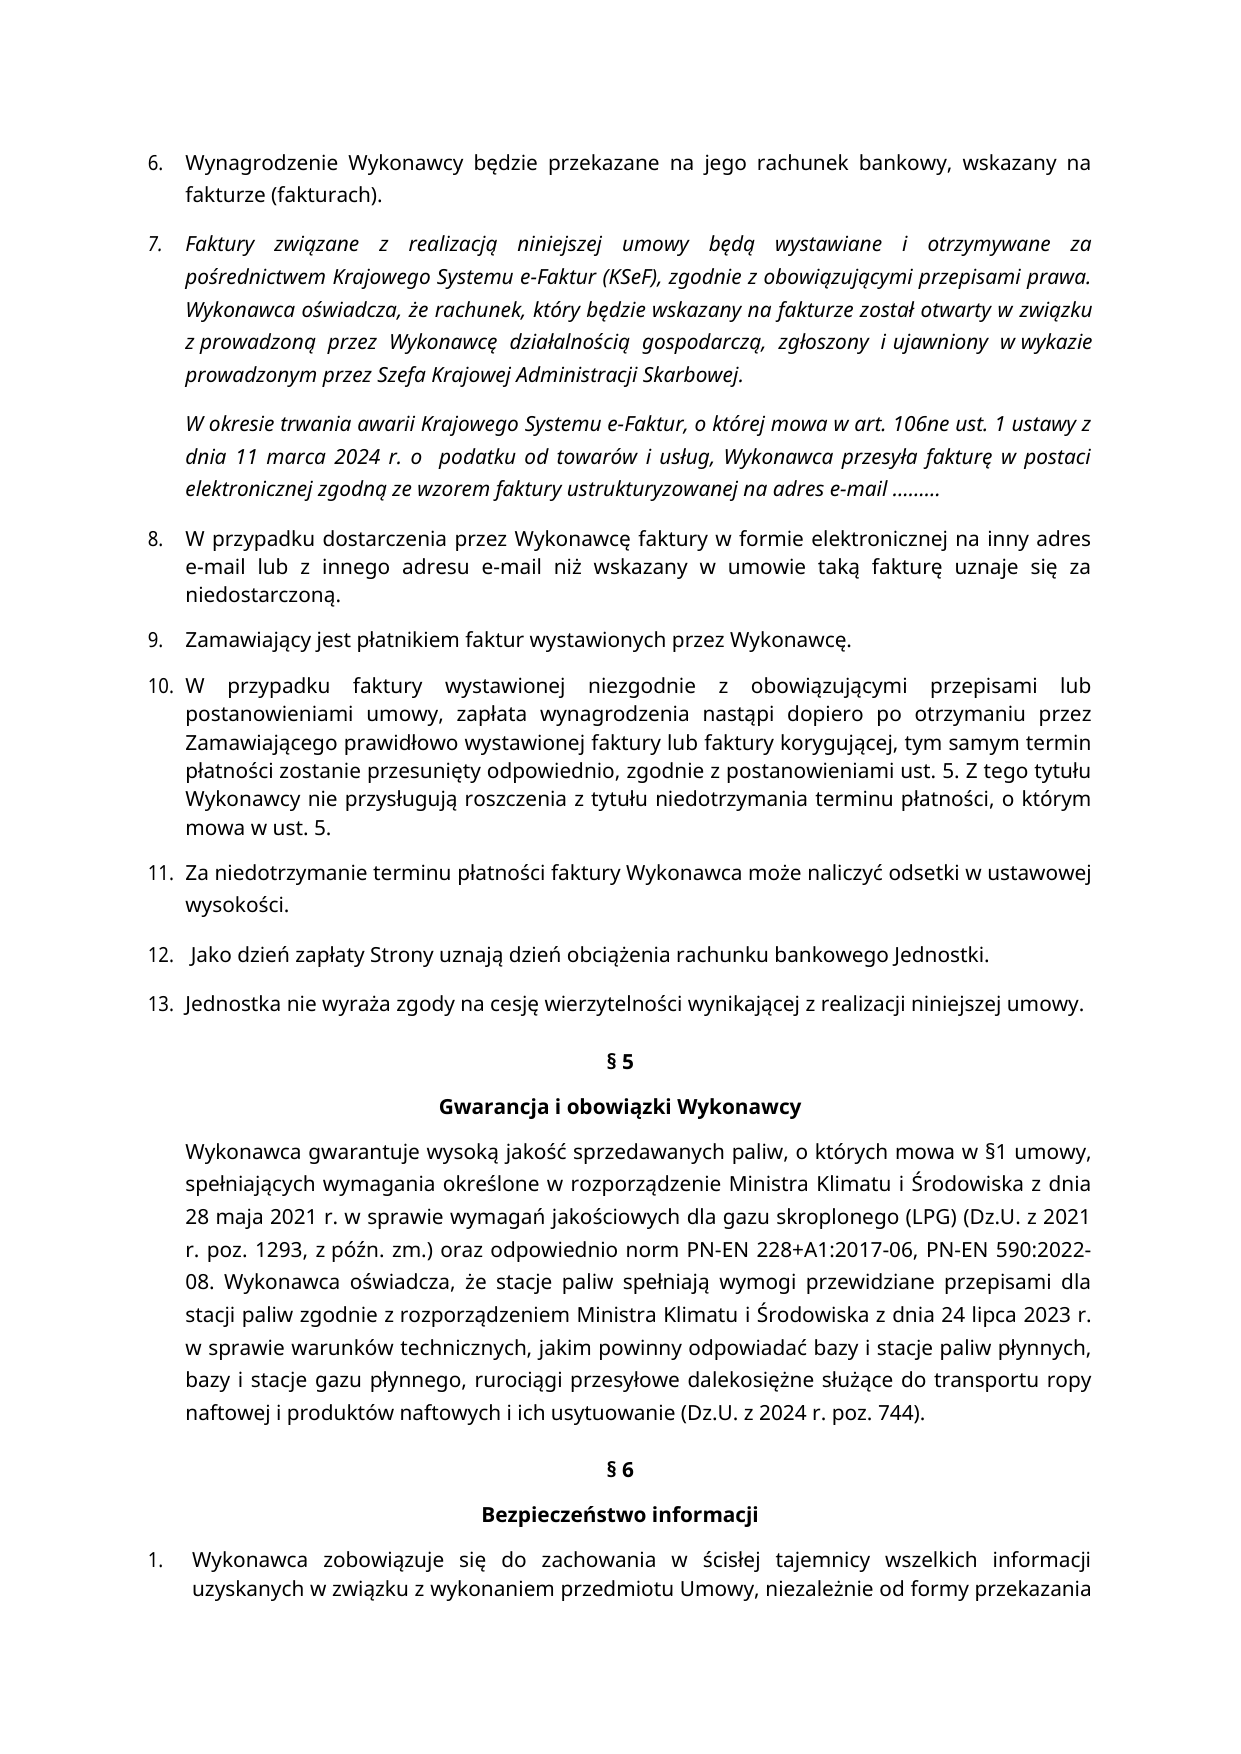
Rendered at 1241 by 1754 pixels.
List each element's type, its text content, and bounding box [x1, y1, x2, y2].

text Bezpieczeństwo informacji [148, 1501, 1093, 1529]
list W przypadku dostarczenia przez Wykonawcę faktury w formie elektronicznej na inny adres e-mail lub z innego adresu e-mail niż wskazany w umowie taką fakturę uznaje się za niedostarczoną. [148, 524, 1093, 609]
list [148, 1546, 1093, 1602]
text § 5 [148, 1047, 1093, 1075]
list Zamawiający jest płatnikiem faktur wystawionych przez Wykonawcę. [148, 626, 1093, 654]
list Jednostka nie wyraża zgody na cesję wierzytelności wynikającej z realizacji niniejszej umowy. [148, 989, 1093, 1018]
text Gwarancja i obowiązki Wykonawcy [148, 1092, 1093, 1120]
list Faktury związane z realizacją niniejszej umowy będą wystawiane i otrzymywane za pośrednictwem Krajowego Systemu e-Faktur (KSeF), zgodnie z obowiązującymi przepisami prawa. Wykonawca oświadcza, że rachunek, który będzie wskazany na fakturze został otwarty w związku z prowadzoną przez Wykonawcę działalnością gospodarczą, zgłoszony i ujawniony w wykazie prowadzonym przez Szefa Krajowej Administracji Skarbowej. [148, 229, 1093, 388]
text § 6 [148, 1455, 1093, 1484]
list Wynagrodzenie Wykonawcy będzie przekazane na jego rachunek bankowy, wskazany na fakturze (fakturach). [148, 148, 1093, 209]
list W przypadku faktury wystawionej niezgodnie z obowiązującymi przepisami lub postanowieniami umowy, zapłata wynagrodzenia nastąpi dopiero po otrzymaniu przez Zamawiającego prawidłowo wystawionej faktury lub faktury korygującej, tym samym termin płatności zostanie przesunięty odpowiednio, zgodnie z postanowieniami ust. 5. Z tego tytułu Wykonawcy nie przysługują roszczenia z tytułu niedotrzymania terminu płatności, o którym mowa w ust. 5. [148, 671, 1093, 841]
list Jako dzień zapłaty Strony uznają dzień obciążenia rachunku bankowego Jednostki. [148, 940, 1093, 968]
list Za niedotrzymanie terminu płatności faktury Wykonawca może naliczyć odsetki w ustawowej wysokości. [148, 858, 1093, 919]
text W okresie trwania awarii Krajowego Systemu e-Faktur, o której mowa w art. 106ne ust. 1 ustawy z dnia 11 marca 2024 r. o podatku od towarów i usług, Wykonawca przesyła fakturę w postaci elektronicznej zgodną ze wzorem faktury ustrukturyzowanej na adres e-mail ……… [185, 409, 1093, 503]
text Wykonawca gwarantuje wysoką jakość sprzedawanych paliw, o których mowa w §1 umowy, spełniających wymagania określone w rozporządzenie Ministra Klimatu i Środowiska z dnia 28 maja 2021 r. w sprawie wymagań jakościowych dla gazu skroplonego (LPG) (Dz.U. z 2021 r. poz. 1293, z późn. zm.) oraz odpowiednio norm PN-EN 228+A1:2017-06, PN-EN 590:2022-08. Wykonawca oświadcza, że stacje paliw spełniają wymogi przewidziane przepisami dla stacji paliw zgodnie z rozporządzeniem Ministra Klimatu i Środowiska z dnia 24 lipca 2023 r. w sprawie warunków technicznych, jakim powinny odpowiadać bazy i stacje paliw płynnych, bazy i stacje gazu płynnego, rurociągi przesyłowe dalekosiężne służące do transportu ropy naftowej i produktów naftowych i ich usytuowanie (Dz.U. z 2024 r. poz. 744). [185, 1137, 1093, 1426]
